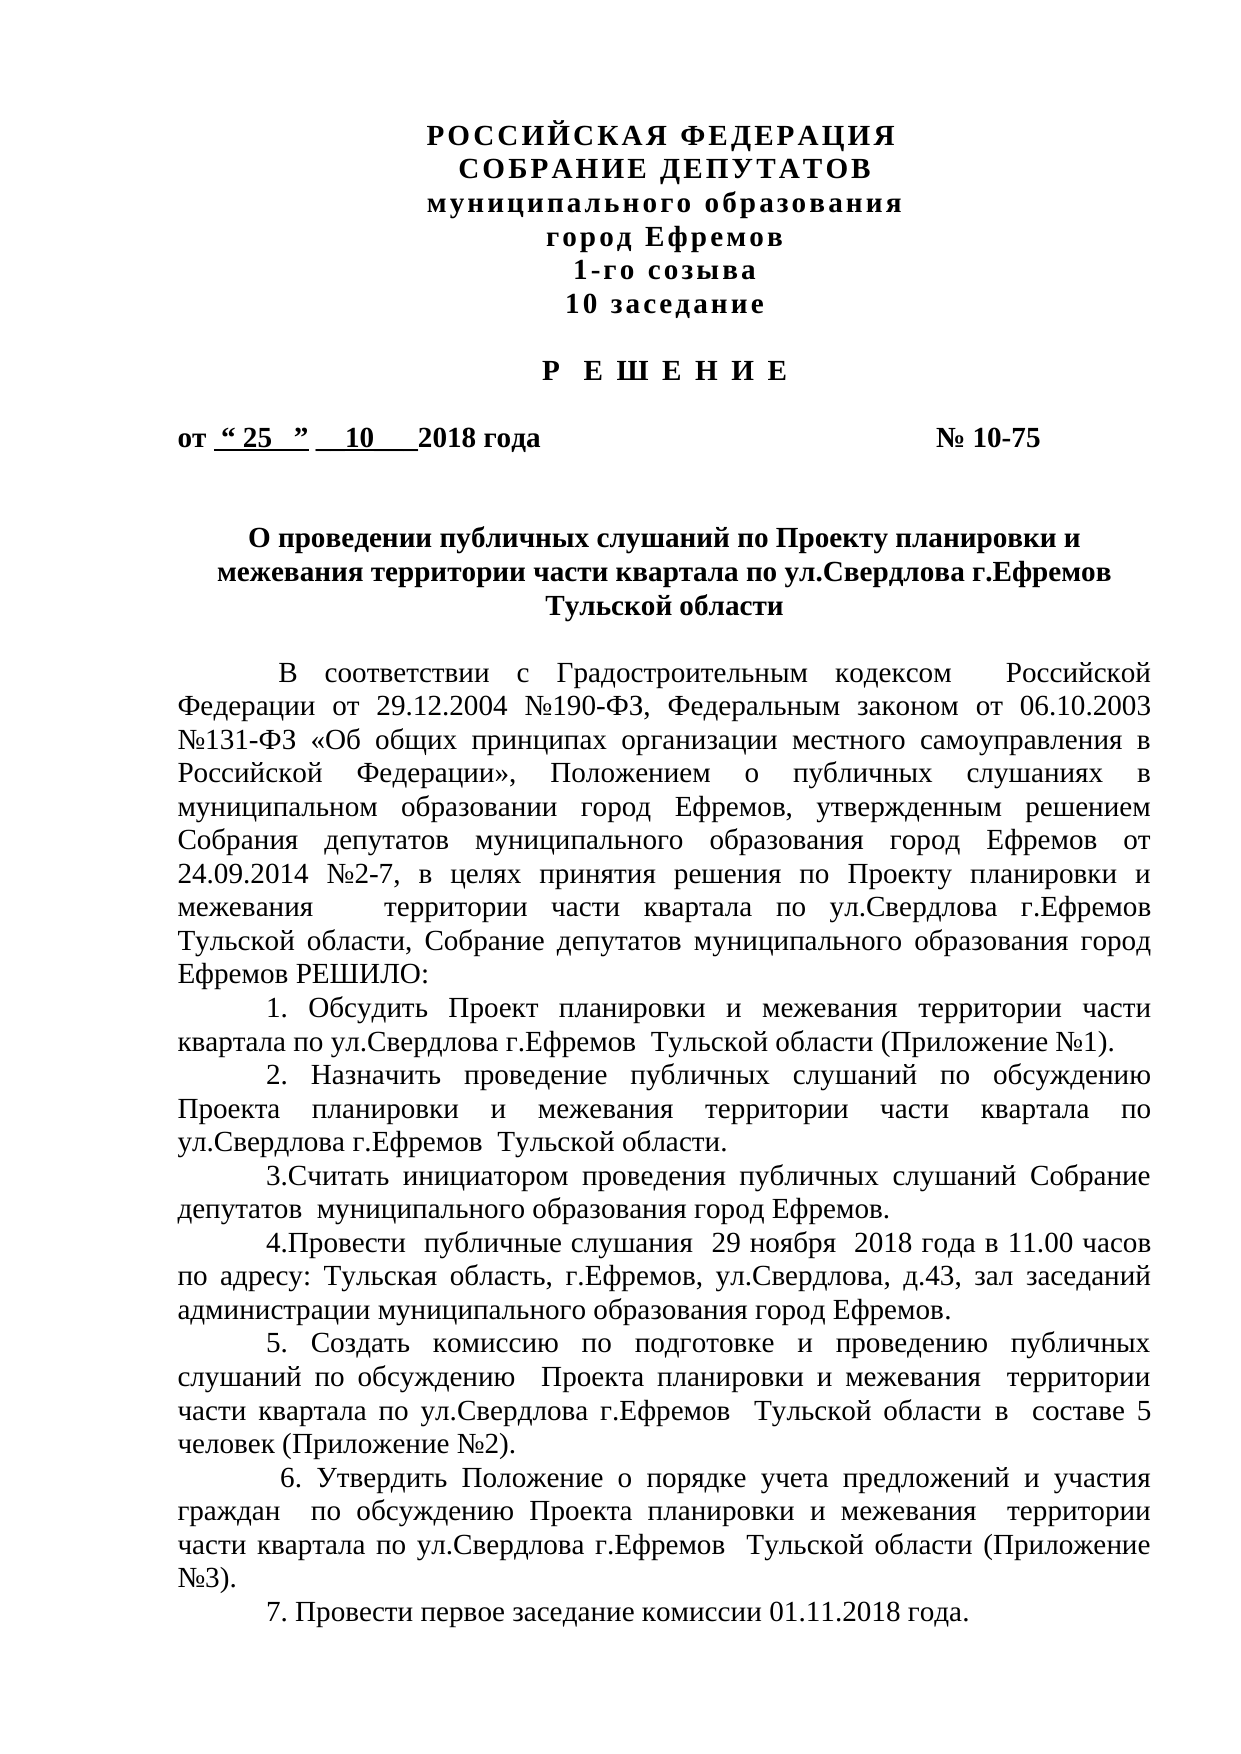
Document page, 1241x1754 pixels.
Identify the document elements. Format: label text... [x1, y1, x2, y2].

text город Ефремов [177, 219, 1152, 252]
text 7. Провести первое заседание комиссии 01.11.2018 года. [177, 1594, 1152, 1627]
title РОССИЙСКАЯ ФЕДЕРАЦИЯ [177, 118, 1152, 152]
text 4.Провести публичные слушания 29 ноября 2018 года в 11.00 часов по адресу: Тульская область, г.Ефремов, ул.Свердлова, д.43, зал заседаний администрации муниципального образования город Ефремов. [177, 1225, 1152, 1326]
text 1-го созыва [177, 252, 1152, 286]
text 6. Утвердить Положение о порядке учета предложений и участия граждан по обсуждению Проекта планировки и межевания территории части квартала по ул.Свердлова г.Ефремов Тульской области (Приложение №3). [177, 1460, 1152, 1594]
text 3.Считать инициатором проведения публичных слушаний Собрание депутатов муниципального образования город Ефремов. [177, 1158, 1152, 1225]
text СОБРАНИЕ ДЕПУТАТОВ [177, 152, 1152, 185]
text О проведении публичных слушаний по Проекту планировки и межевания территории части квартала по ул.Свердлова г.Ефремов Тульской области [177, 521, 1152, 621]
text 2. Назначить проведение публичных слушаний по обсуждению Проекта планировки и межевания территории части квартала по ул.Свердлова г.Ефремов Тульской области. [177, 1057, 1152, 1158]
text В соответствии с Градостроительным кодексом Российской Федерации от 29.12.2004 №190-ФЗ, Федеральным законом от 06.10.2003 №131-ФЗ «Об общих принципах организации местного самоуправления в Российской Федерации», Положением о публичных слушаниях в муниципальном образовании город Ефремов, утвержденным решением Собрания депутатов муниципального образования город Ефремов от 24.09.2014 №2-7, в целях принятия решения по Проекту планировки и межевания территории части квартала по ул.Свердлова г.Ефремов Тульской области, Собрание депутатов муниципального образования город Ефремов РЕШИЛО: [177, 655, 1152, 990]
text муниципального образования [177, 185, 1152, 219]
text 10 заседание [177, 286, 1152, 319]
text от “ 25 ” __10___2018 года № 10-75 [177, 420, 1152, 453]
text Р Е Ш Е Н И Е [177, 353, 1152, 386]
text 1. Обсудить Проект планировки и межевания территории части квартала по ул.Свердлова г.Ефремов Тульской области (Приложение №1). [177, 990, 1152, 1057]
text 5. Создать комиссию по подготовке и проведению публичных слушаний по обсуждению Проекта планировки и межевания территории части квартала по ул.Свердлова г.Ефремов Тульской области в составе 5 человек (Приложение №2). [177, 1326, 1152, 1460]
